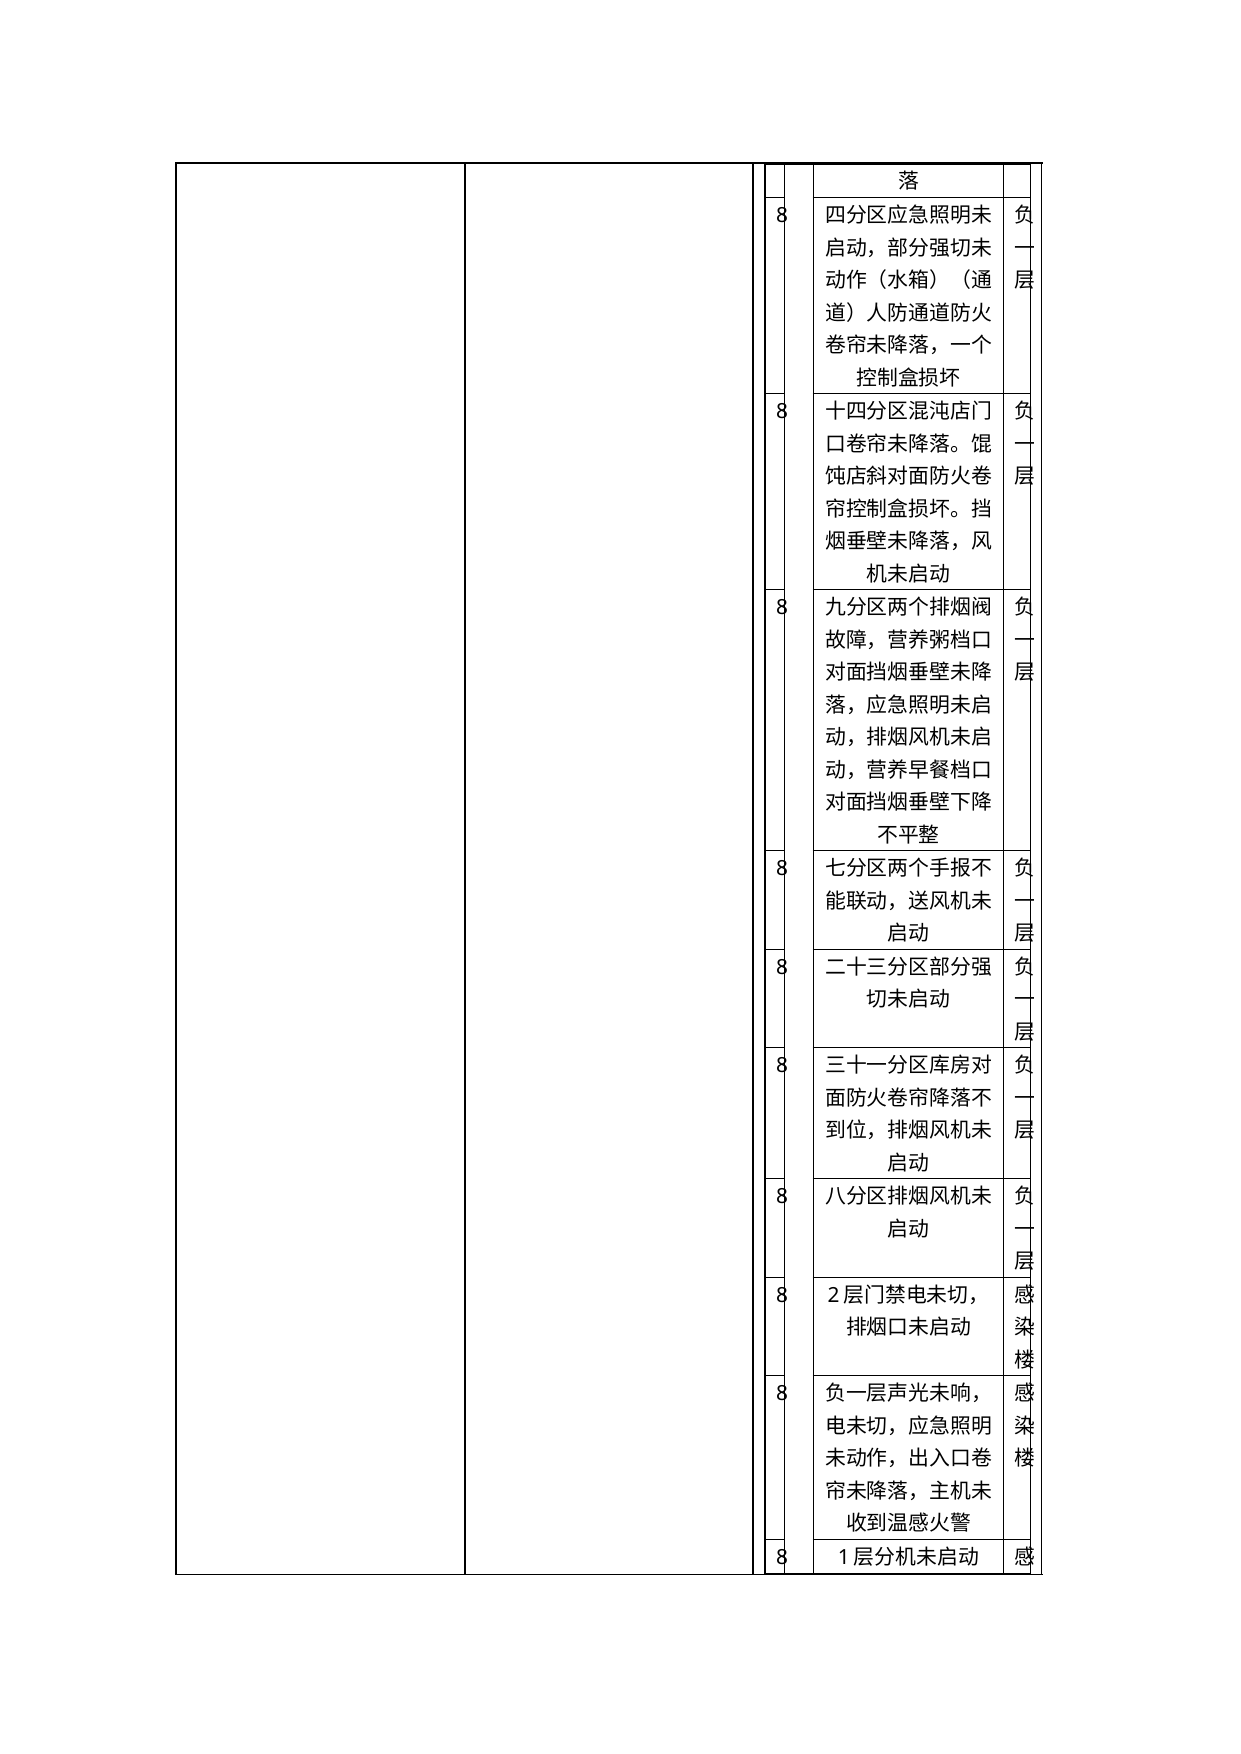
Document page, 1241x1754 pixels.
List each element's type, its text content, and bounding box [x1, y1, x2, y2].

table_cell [814, 198, 1003, 393]
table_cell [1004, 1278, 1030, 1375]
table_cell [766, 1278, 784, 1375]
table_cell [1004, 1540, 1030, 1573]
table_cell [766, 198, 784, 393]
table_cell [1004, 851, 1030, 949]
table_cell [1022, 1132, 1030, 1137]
table_cell 1 [177, 164, 464, 1573]
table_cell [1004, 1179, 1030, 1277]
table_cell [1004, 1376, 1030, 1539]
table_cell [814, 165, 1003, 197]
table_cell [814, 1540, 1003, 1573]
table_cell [814, 1376, 1003, 1539]
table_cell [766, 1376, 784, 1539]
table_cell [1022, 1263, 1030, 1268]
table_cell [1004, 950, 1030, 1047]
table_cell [754, 164, 764, 1573]
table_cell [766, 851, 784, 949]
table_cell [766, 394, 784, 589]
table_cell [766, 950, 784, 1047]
table_cell ★ [466, 164, 752, 1573]
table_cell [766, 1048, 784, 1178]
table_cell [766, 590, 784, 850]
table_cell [785, 165, 813, 1573]
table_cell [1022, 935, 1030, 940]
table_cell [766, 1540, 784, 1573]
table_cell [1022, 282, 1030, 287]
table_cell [1031, 164, 1041, 1573]
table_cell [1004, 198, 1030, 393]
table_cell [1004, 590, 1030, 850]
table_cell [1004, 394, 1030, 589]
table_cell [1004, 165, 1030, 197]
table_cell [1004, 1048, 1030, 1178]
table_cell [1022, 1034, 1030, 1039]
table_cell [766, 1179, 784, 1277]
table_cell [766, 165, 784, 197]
